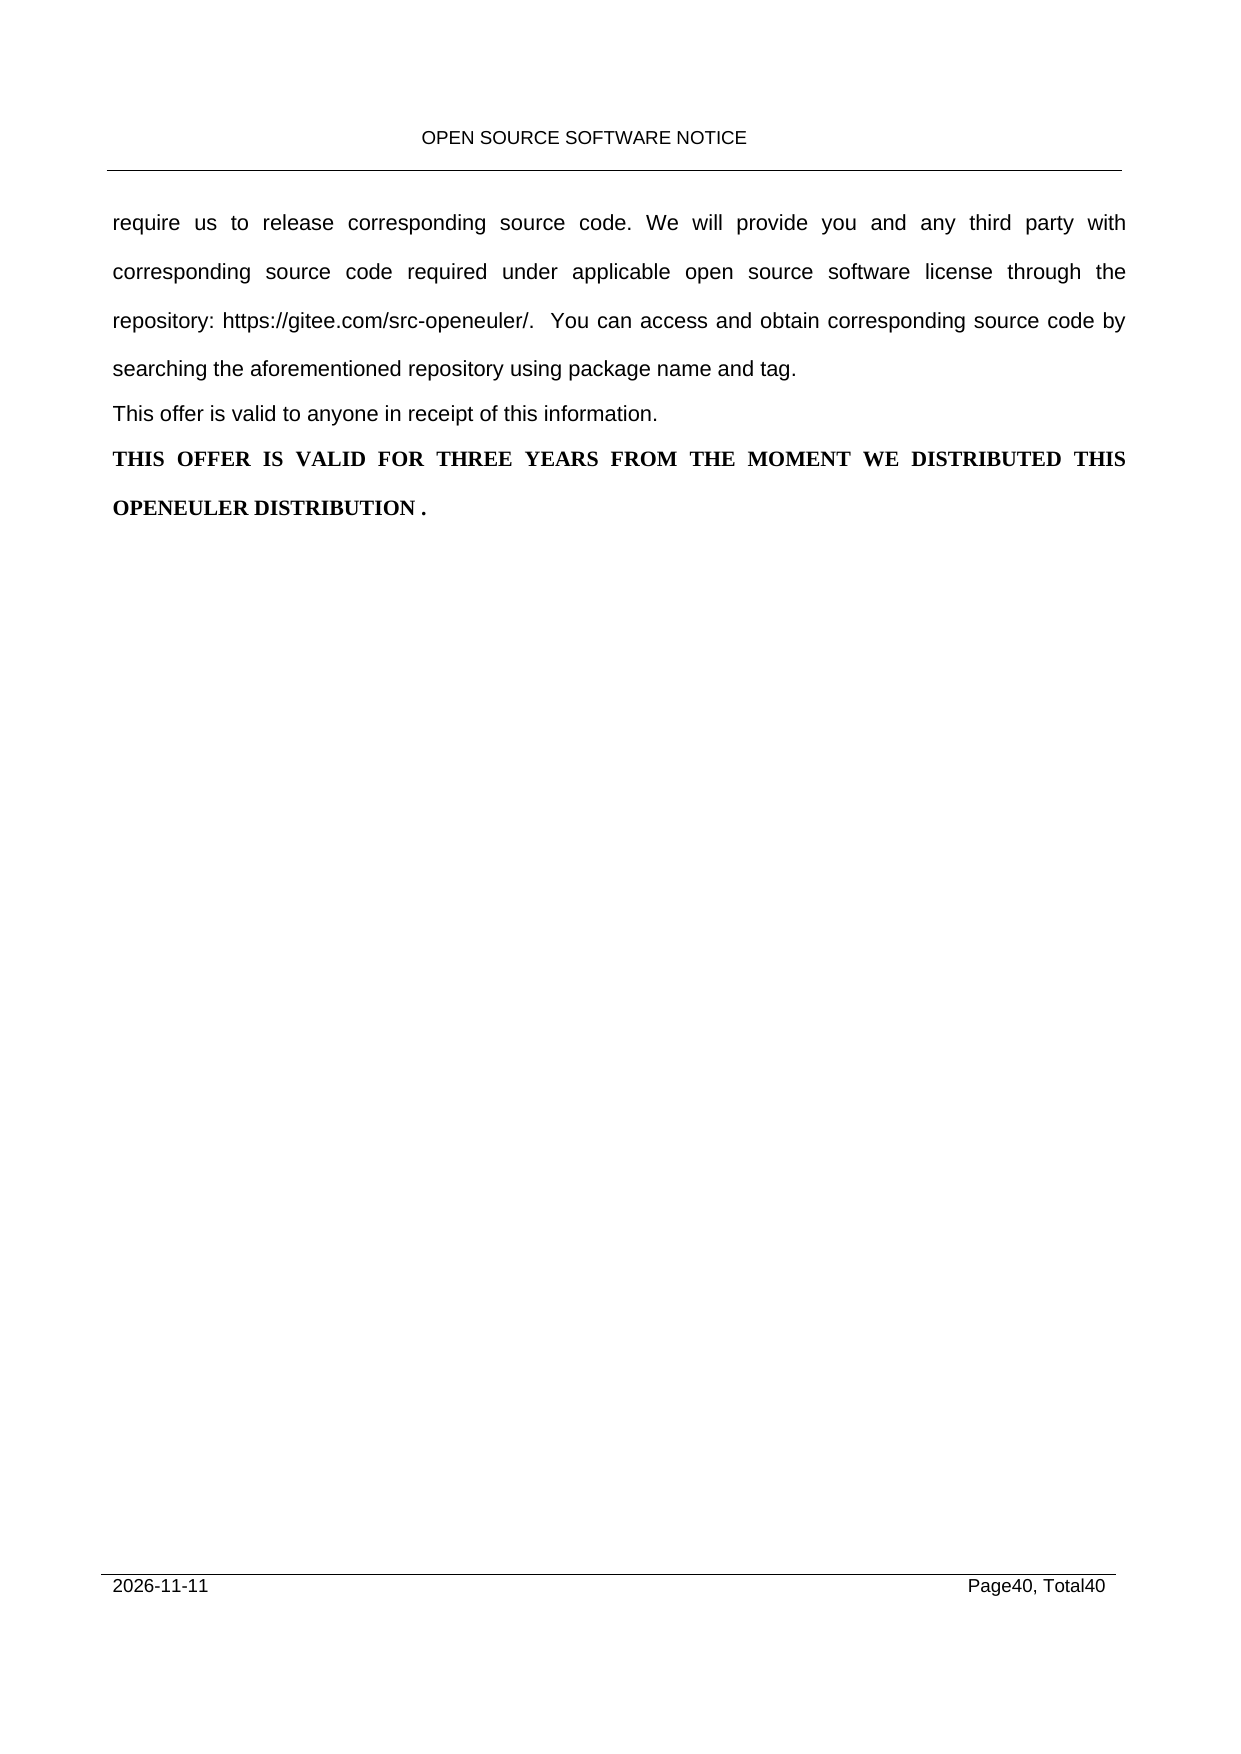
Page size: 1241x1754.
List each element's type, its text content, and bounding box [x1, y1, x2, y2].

text This offer is valid to anyone in receipt of this information. [112, 398, 1128, 430]
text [112, 206, 1128, 385]
text THIS OFFER IS VALID FOR THREE YEARS FROM THE MOMENT WE DISTRIBUTED THIS OPENEULER DISTRIBUTION . [112, 443, 1128, 524]
